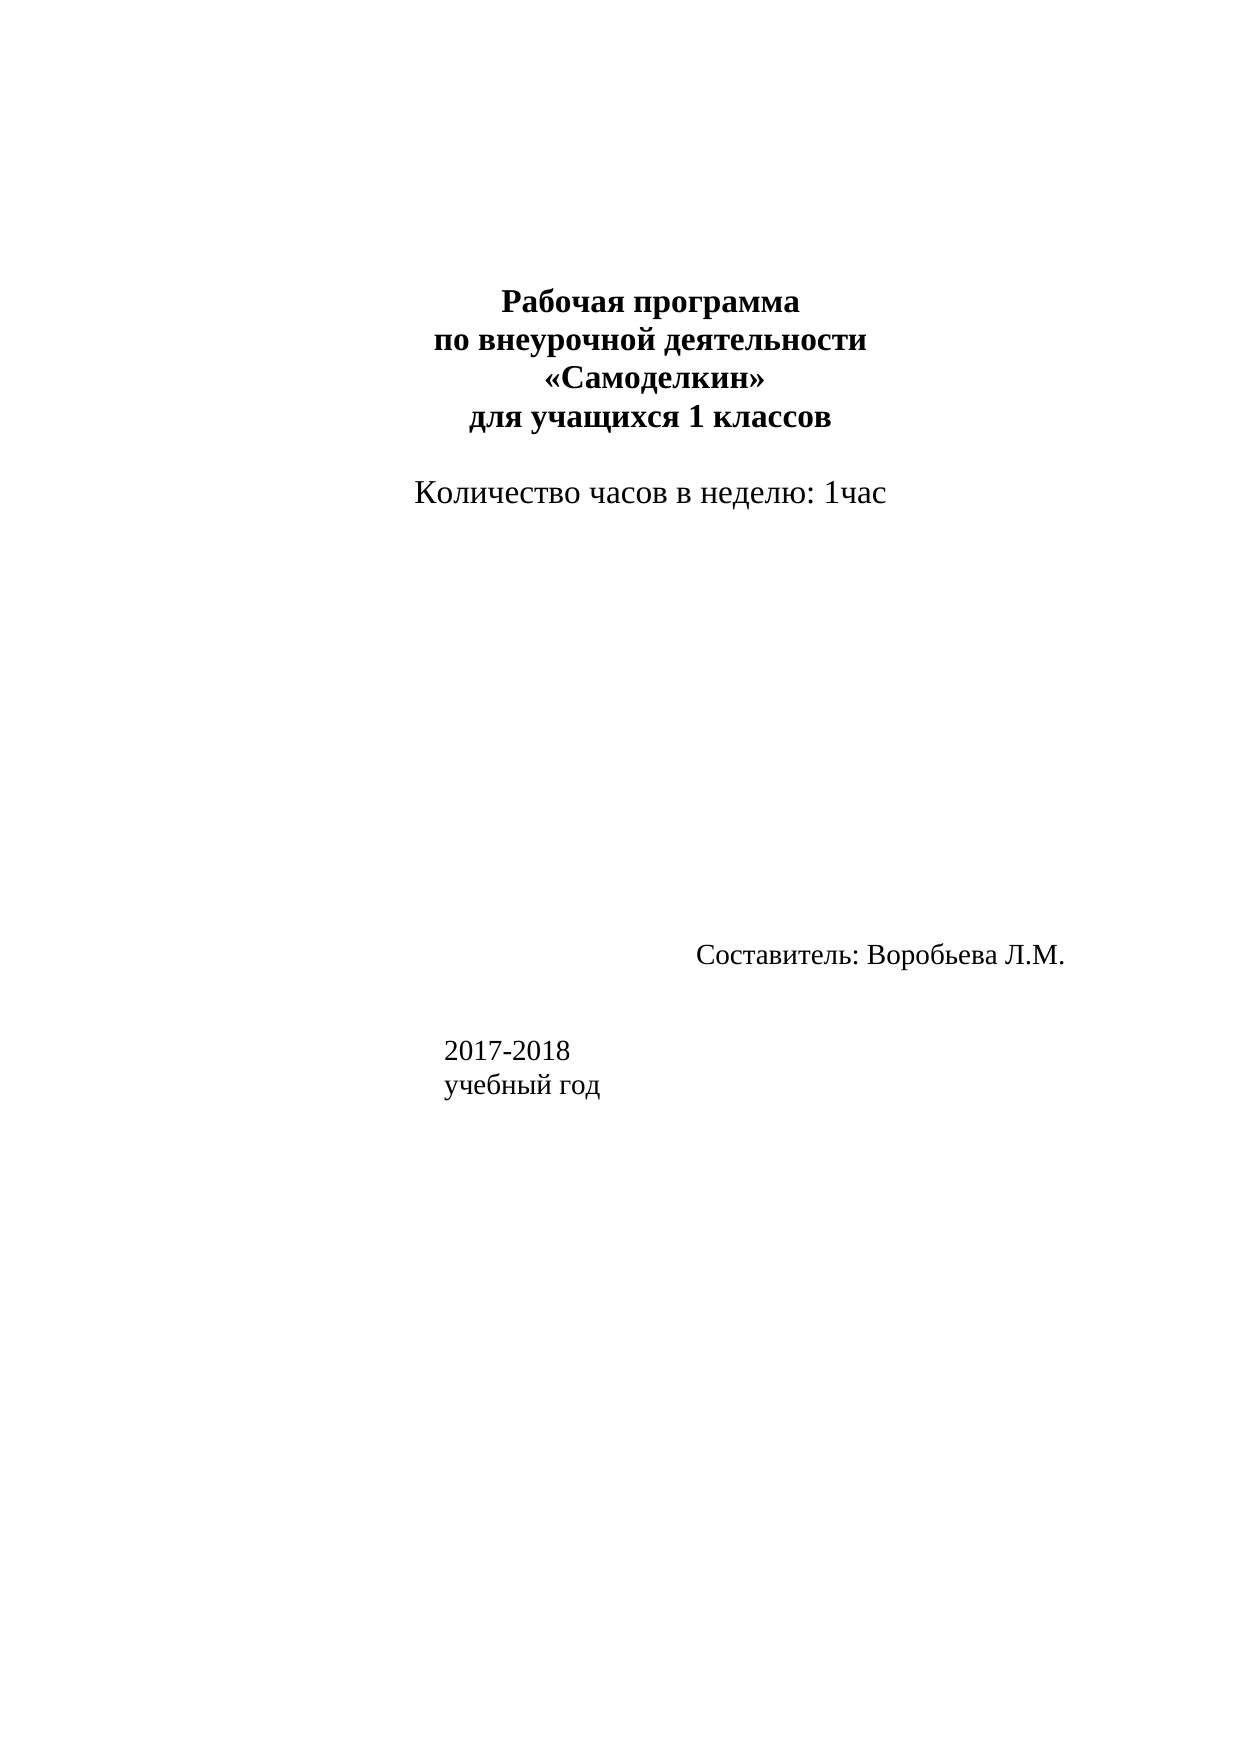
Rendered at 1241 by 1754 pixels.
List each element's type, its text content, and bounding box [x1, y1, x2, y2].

text Рабочая программа [149, 281, 1152, 319]
text 2017-2018 учебный год [444, 1033, 637, 1100]
text «Самоделкин» [149, 358, 1152, 396]
text по внеурочной деятельности [149, 319, 1152, 358]
text Составитель: Воробьева Л.М. [149, 937, 1152, 971]
text для учащихся 1 классов [149, 396, 1152, 434]
text Количество часов в неделю: 1час [149, 473, 1152, 511]
